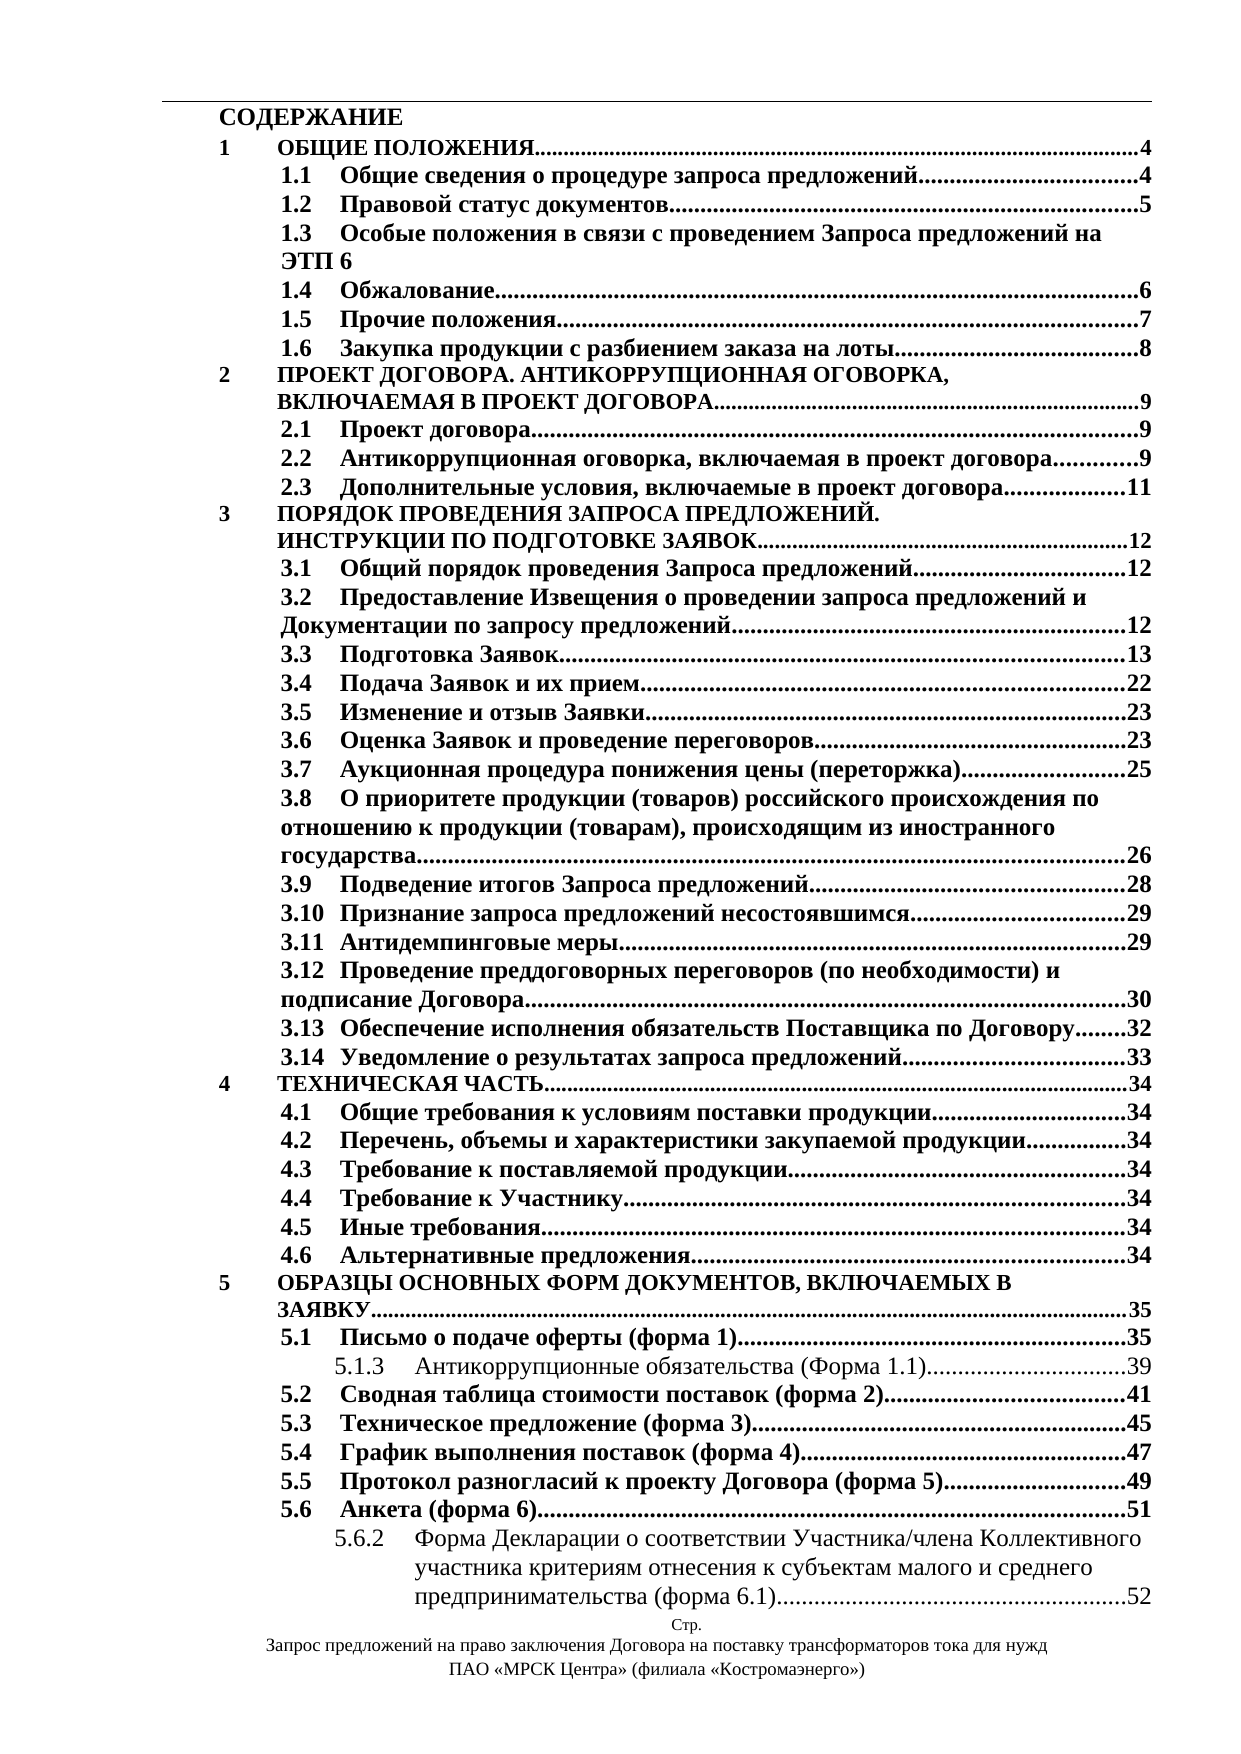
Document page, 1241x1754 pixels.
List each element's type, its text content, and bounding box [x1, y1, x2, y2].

text 5 Образцы основных форм документов, включаемых в Заявку 35 [218, 1269, 1033, 1322]
text 1.6 Закупка продукции с разбиением заказа на лоты 8 [280, 333, 1133, 361]
text 4 Техническая часть 34 [218, 1071, 1033, 1097]
text 3.6 Оценка Заявок и проведение переговоров 23 [280, 726, 1133, 754]
text 3.14 Уведомление о результатах запроса предложений 33 [280, 1042, 1133, 1071]
text 3 Порядок проведения Запроса предложений. Инструкции по подготовке Заявок 12 [218, 500, 1033, 553]
text 2 Проект Договора. Антикоррупционная оговорка, включаемая в проект договора 9 [218, 361, 1033, 414]
text 1.5 Прочие положения 7 [280, 304, 1133, 333]
text 2.2 Антикоррупционная оговорка, включаемая в проект договора 9 [280, 443, 1133, 472]
text 5.6 Анкета (форма 6) 51 [280, 1494, 1133, 1523]
text 5.6.2 Форма Декларации о соответствии Участника/члена Коллективного участника критериям отнесения к субъектам малого и среднего предпринимательства (форма 6.1) 52 [334, 1523, 1144, 1609]
text 4.1 Общие требования к условиям поставки продукции 34 [280, 1097, 1133, 1126]
text 4.4 Требование к Участнику. 34 [280, 1183, 1133, 1212]
text 3.13 Обеспечение исполнения обязательств Поставщика по Договору 32 [280, 1013, 1133, 1042]
text 5.2 Сводная таблица стоимости поставок (форма 2) 41 [280, 1379, 1133, 1408]
text 3.12 Проведение преддоговорных переговоров (по необходимости) и подписание Договора 30 [280, 956, 1133, 1013]
text 3.7 Аукционная процедура понижения цены (переторжка) 25 [280, 754, 1133, 783]
text 1.4 Обжалование 6 [280, 275, 1133, 304]
text СОДЕРЖАНИЕ [218, 102, 938, 131]
text 2.3 Дополнительные условия, включаемые в проект договора 11 [280, 472, 1133, 500]
text 5.5 Протокол разногласий к проекту Договора (форма 5) 49 [280, 1466, 1133, 1494]
text 3.4 Подача Заявок и их прием 22 [280, 668, 1133, 697]
text 3.3 Подготовка Заявок 13 [280, 639, 1133, 668]
text 3.10 Признание запроса предложений несостоявшимся 29 [280, 898, 1133, 927]
text 2.1 Проект договора 9 [280, 414, 1133, 443]
text 3.5 Изменение и отзыв Заявки 23 [280, 697, 1133, 726]
text 4.5 Иные требования 34 [280, 1212, 1133, 1241]
text 3.1 Общий порядок проведения Запроса предложений 12 [280, 553, 1133, 582]
text 4.6 Альтернативные предложения 34 [280, 1241, 1133, 1269]
text 5.4 График выполнения поставок (форма 4) 47 [280, 1437, 1133, 1466]
text 3.11 Антидемпинговые меры 29 [280, 927, 1133, 956]
text 4.2 Перечень, объемы и характеристики закупаемой продукции 34 [280, 1126, 1133, 1154]
text 5.1 Письмо о подаче оферты (форма 1) 35 [280, 1322, 1133, 1351]
text 3.8 О приоритете продукции (товаров) российского происхождения по отношению к продукции (товарам), происходящим из иностранного государства 26 [280, 783, 1133, 869]
text 3.9 Подведение итогов Запроса предложений 28 [280, 869, 1133, 898]
text 1.1 Общие сведения о процедуре запроса предложений 4 [280, 160, 1133, 189]
text 3.2 Предоставление Извещения о проведении запроса предложений и Документации по запросу предложений 12 [280, 582, 1133, 639]
text 1.3 Особые положения в связи с проведением Запроса предложений на ЭТП 6 [280, 218, 1133, 275]
text 4.3 Требование к поставляемой продукции 34 [280, 1154, 1133, 1183]
text 1.2 Правовой статус документов 5 [280, 189, 1133, 218]
text 5.1.3 Антикоррупционные обязательства (Форма 1.1). 39 [334, 1351, 1144, 1379]
text 5.3 Техническое предложение (форма 3) 45 [280, 1408, 1133, 1437]
text 1 Общие положения 4 [218, 134, 1033, 160]
